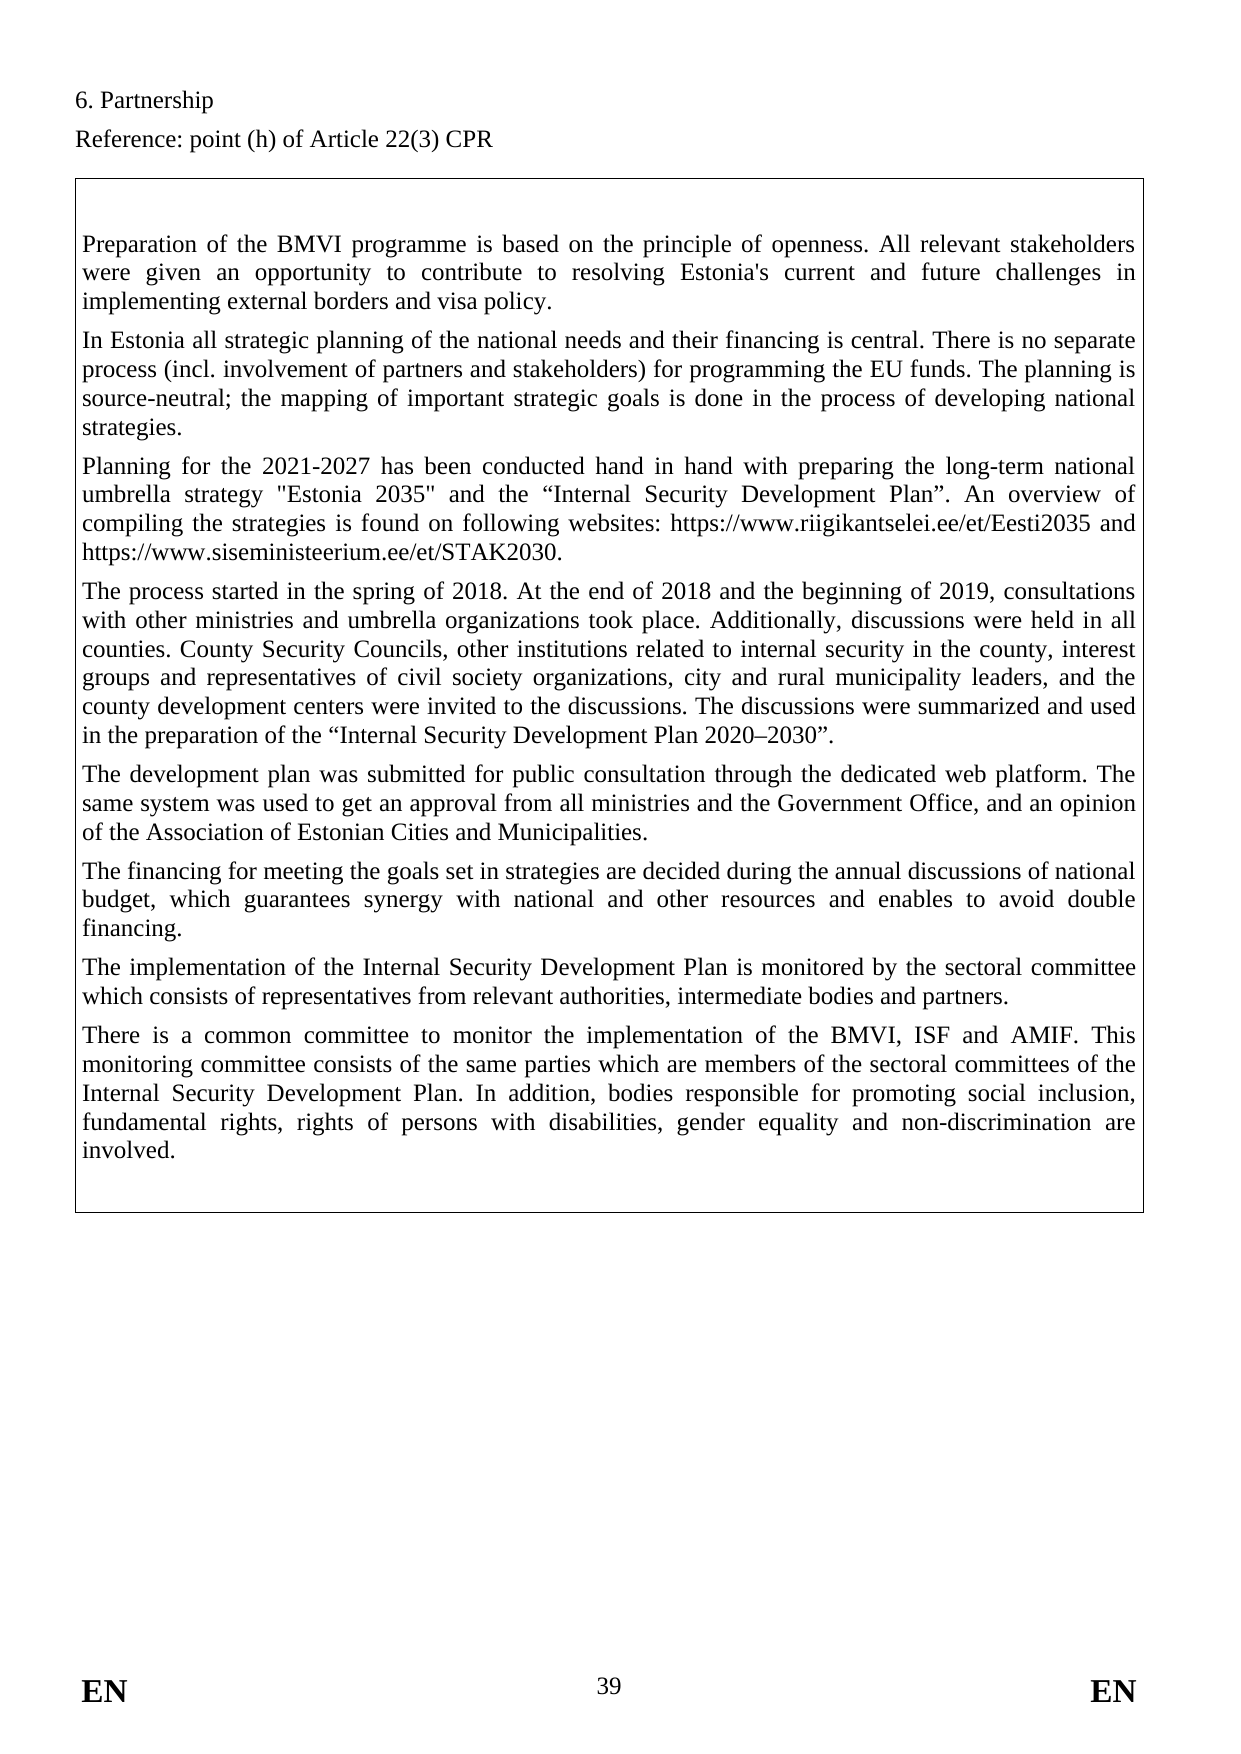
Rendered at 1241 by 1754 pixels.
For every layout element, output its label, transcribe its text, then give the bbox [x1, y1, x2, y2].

text Reference: point (h) of Article 22(3) CPR [75, 124, 1143, 153]
subtitle 6. Partnership [75, 85, 1143, 114]
table_header Preparation of the BMVI programme is based on the principle of openness. All relevant stakeholders were given an opportunity to contribute to resolving Estonia's current and future challenges in implementing external borders and visa policy. In Estonia all strategic planning of the national needs and their financing is central. There is no separate process (incl. involvement of partners and stakeholders) for programming the EU funds. The planning is source-neutral; the mapping of important strategic goals is done in the process of developing national strategies. Planning for the 2021-2027 has been conducted hand in hand with preparing the long-term national umbrella strategy "Estonia 2035" and the “Internal Security Development Plan”. An overview of compiling the strategies is found on following websites: https://www.riigikantselei.ee/et/Eesti2035 and https://www.siseministeerium.ee/et/STAK2030. The process started in the spring of 2018. At the end of 2018 and the beginning of 2019, consultations with other ministries and umbrella organizations took place. Additionally, discussions were held in all counties. County Security Councils, other institutions related to internal security in the county, interest groups and representatives of civil society organizations, city and rural municipality leaders, and the county development centers were invited to the discussions. The discussions were summarized and used in the preparation of the “Internal Security Development Plan 2020–2030”. The development plan was submitted for public consultation through the dedicated web platform. The same system was used to get an approval from all ministries and the Government Office, and an opinion of the Association of Estonian Cities and Municipalities. The financing for meeting the goals set in strategies are decided during the annual discussions of national budget, which guarantees synergy with national and other resources and enables to avoid double financing. The implementation of the Internal Security Development Plan is monitored by the sectoral committee which consists of representatives from relevant authorities, intermediate bodies and partners. There is a common committee to monitor the implementation of the BMVI, ISF and AMIF. This monitoring committee consists of the same parties which are members of the sectoral committees of the Internal Security Development Plan. In addition, bodies responsible for promoting social inclusion, fundamental rights, rights of persons with disabilities, gender equality and non-discrimination are involved. [76, 179, 1143, 1212]
